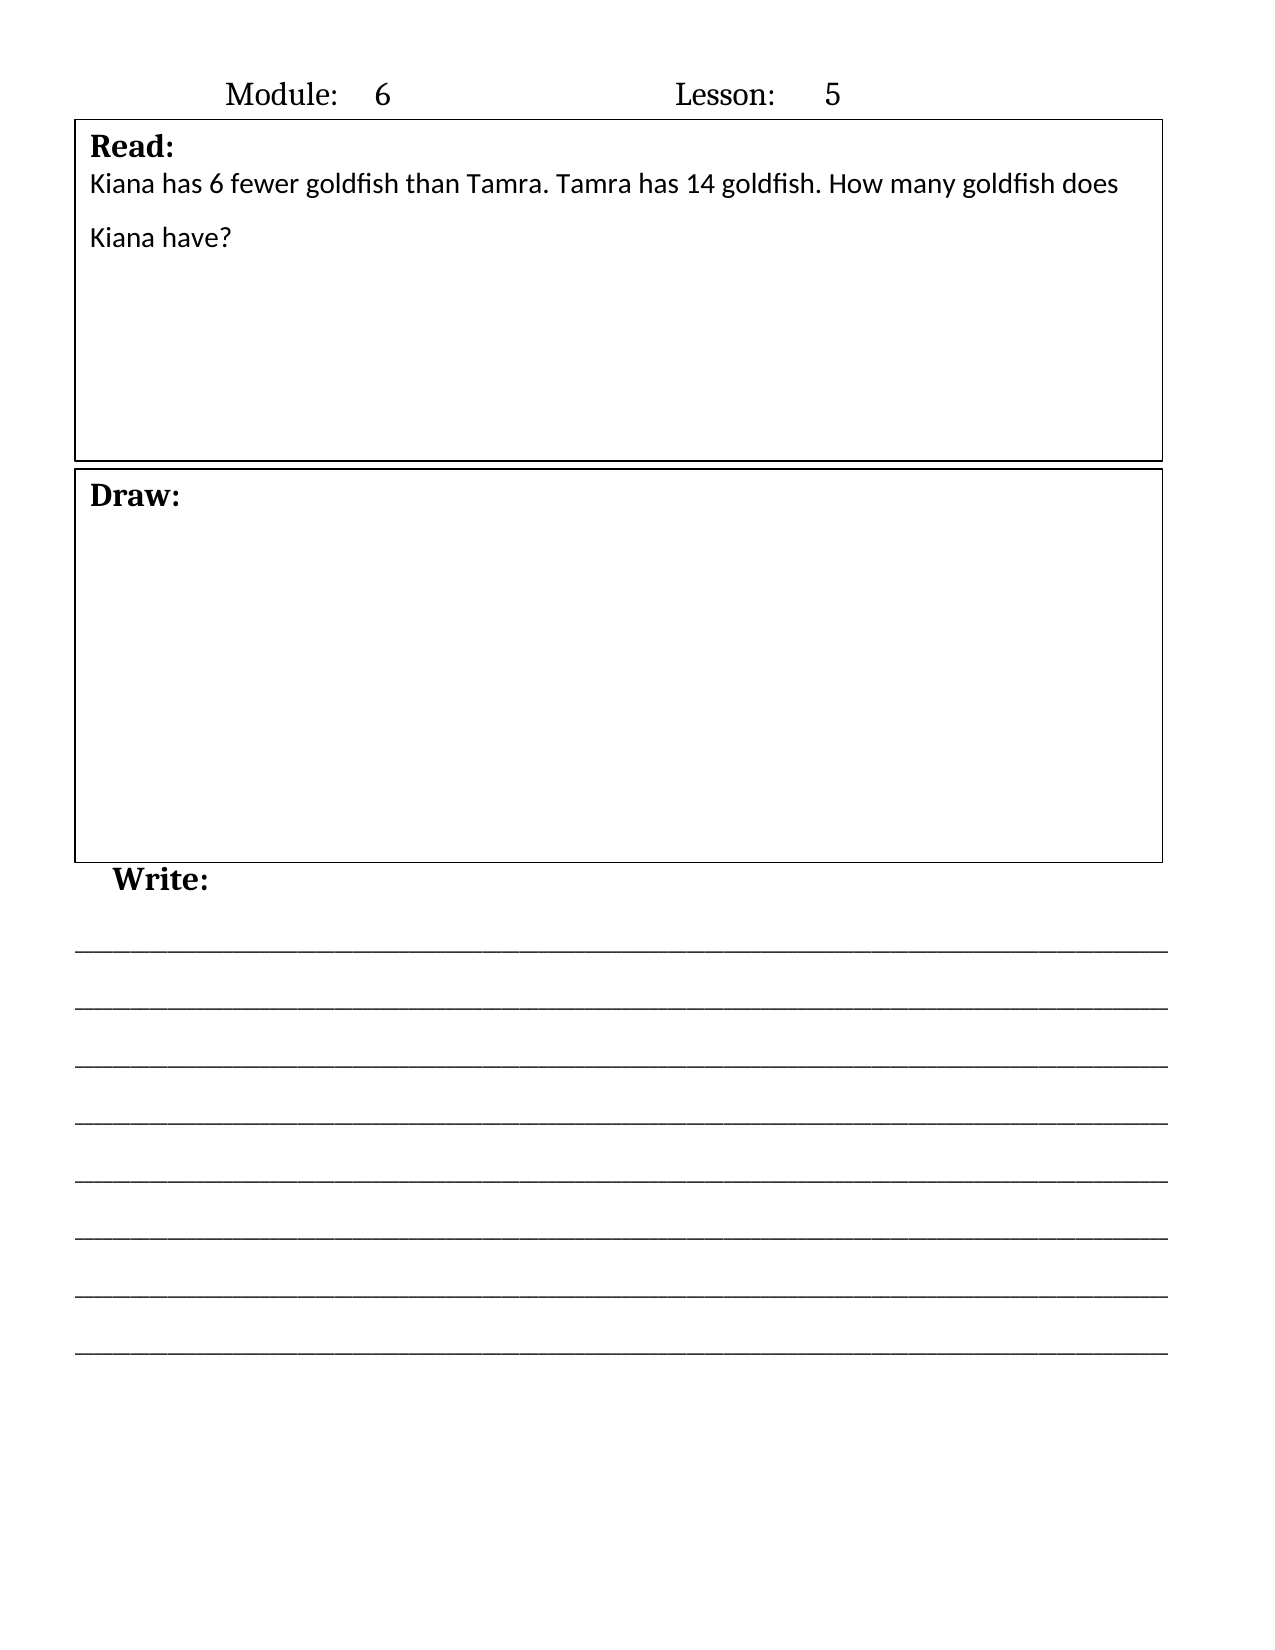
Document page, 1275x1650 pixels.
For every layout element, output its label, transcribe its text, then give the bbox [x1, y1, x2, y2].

text ______________________________________________________________________________________________________________________ [75, 928, 1200, 957]
text ______________________________________________________________________________________________________________________ [75, 985, 1200, 1014]
text ______________________________________________________________________________________________________________________ [75, 1043, 1200, 1072]
text Module: 6 Lesson: 5 [150, 75, 1200, 113]
text ______________________________________________________________________________________________________________________ [75, 1158, 1200, 1187]
text ______________________________________________________________________________________________________________________ [75, 1330, 1200, 1359]
text ______________________________________________________________________________________________________________________ [75, 1273, 1200, 1302]
text ______________________________________________________________________________________________________________________ [75, 1215, 1200, 1244]
text ______________________________________________________________________________________________________________________ [75, 1100, 1200, 1129]
text Write: [94, 861, 1200, 899]
